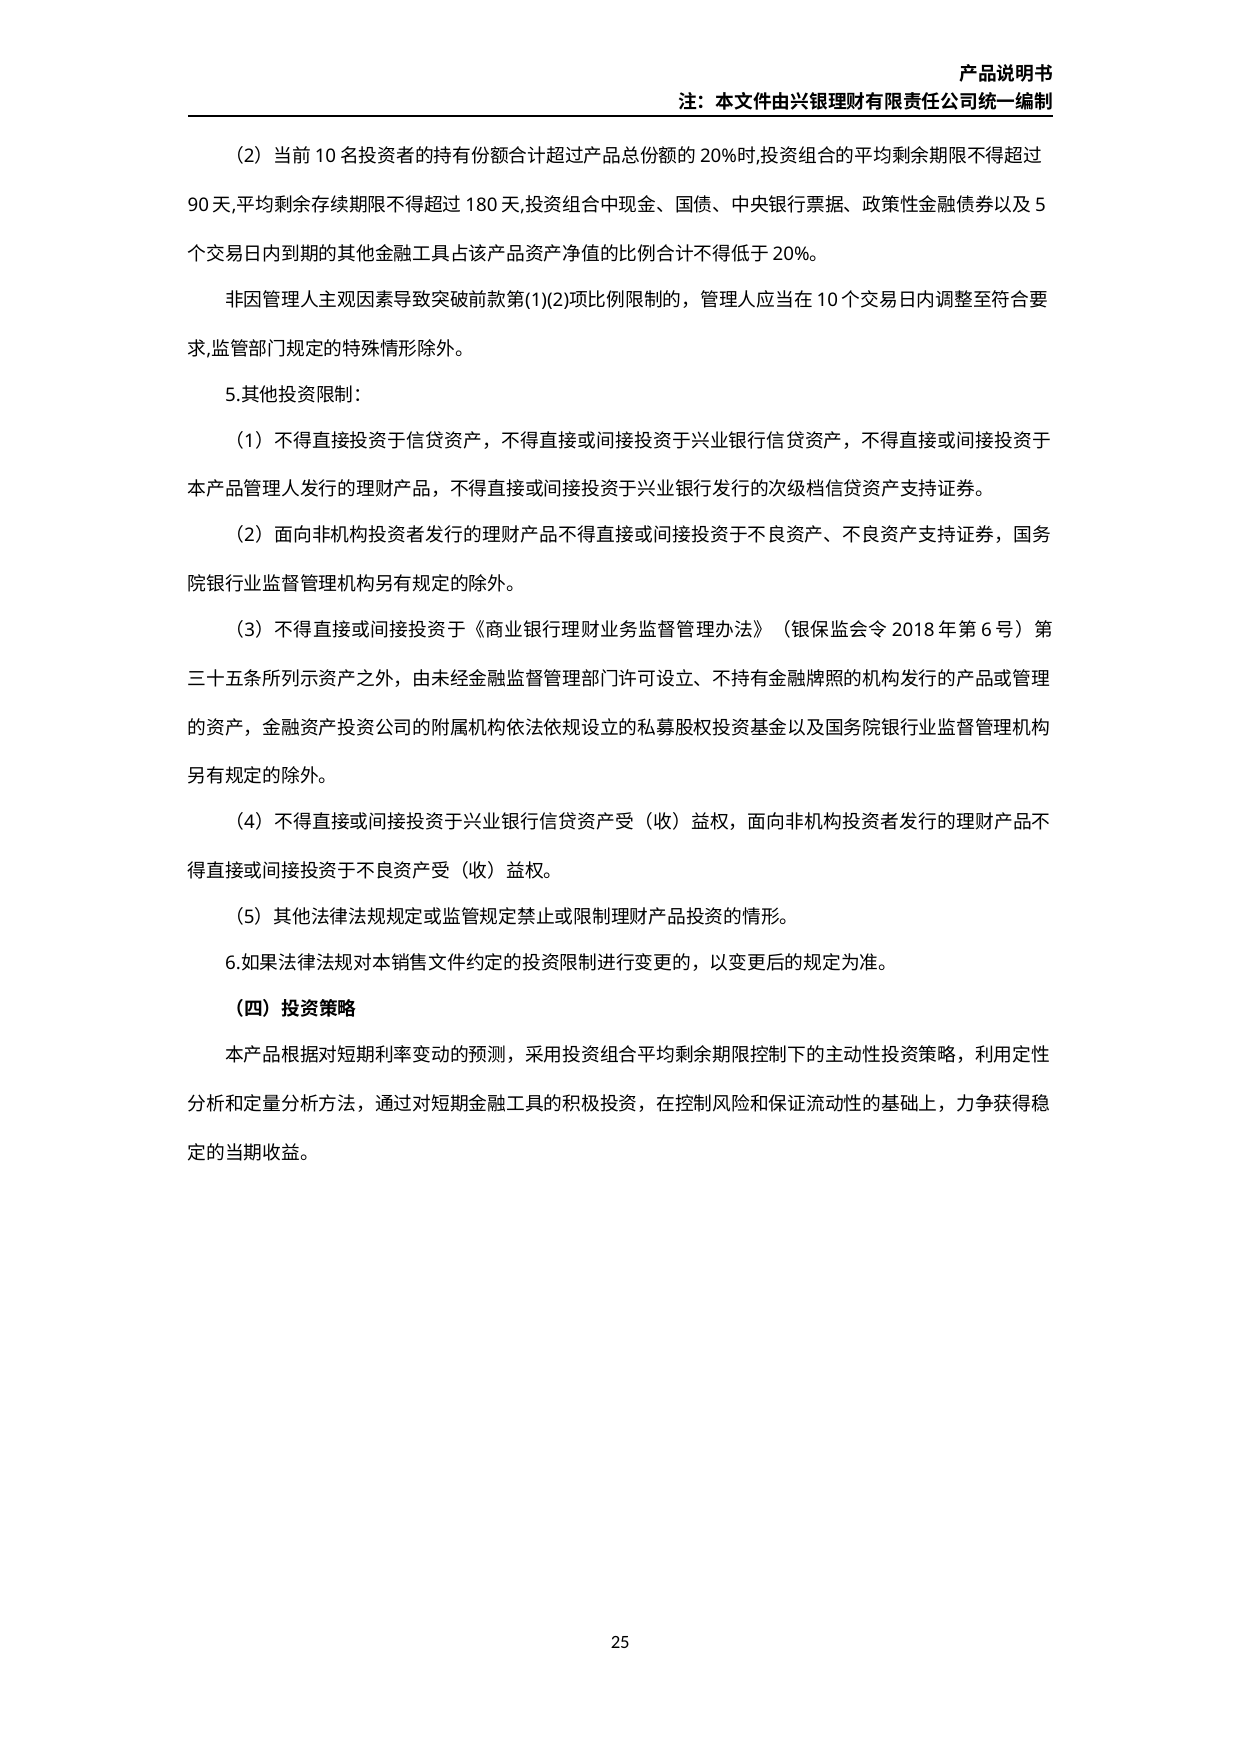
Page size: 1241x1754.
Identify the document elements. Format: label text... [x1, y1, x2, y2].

text （5）其他法律法规规定或监管规定禁止或限制理财产品投资的情形。 [187, 899, 1053, 932]
text （1）不得直接投资于信贷资产，不得直接或间接投资于兴业银行信贷资产，不得直接或间接投资于本产品管理人发行的理财产品，不得直接或间接投资于兴业银行发行的次级档信贷资产支持证券。 [187, 423, 1053, 504]
text （3）不得直接或间接投资于《商业银行理财业务监督管理办法》（银保监会令2018年第6号）第三十五条所列示资产之外，由未经金融监督管理部门许可设立、不持有金融牌照的机构发行的产品或管理的资产，金融资产投资公司的附属机构依法依规设立的私募股权投资基金以及国务院银行业监督管理机构另有规定的除外。 [187, 612, 1053, 791]
text （2）面向非机构投资者发行的理财产品不得直接或间接投资于不良资产、不良资产支持证券，国务院银行业监督管理机构另有规定的除外。 [187, 517, 1053, 599]
text （4）不得直接或间接投资于兴业银行信贷资产受（收）益权，面向非机构投资者发行的理财产品不得直接或间接投资于不良资产受（收）益权。 [187, 804, 1053, 886]
text 5.其他投资限制： [187, 377, 1053, 409]
text 非因管理人主观因素导致突破前款第(1)(2)项比例限制的，管理人应当在10个交易日内调整至符合要求,监管部门规定的特殊情形除外。 [187, 282, 1053, 363]
text （2）当前10名投资者的持有份额合计超过产品总份额的20%时,投资组合的平均剩余期限不得超过90天,平均剩余存续期限不得超过180天,投资组合中现金、国债、中央银行票据、政策性金融债券以及5个交易日内到期的其他金融工具占该产品资产净值的比例合计不得低于20%。 [187, 138, 1053, 268]
text （四）投资策略 [187, 991, 1053, 1024]
text 6.如果法律法规对本销售文件约定的投资限制进行变更的，以变更后的规定为准。 [187, 945, 1053, 978]
text 本产品根据对短期利率变动的预测，采用投资组合平均剩余期限控制下的主动性投资策略，利用定性分析和定量分析方法，通过对短期金融工具的积极投资，在控制风险和保证流动性的基础上，力争获得稳定的当期收益。 [187, 1037, 1053, 1167]
